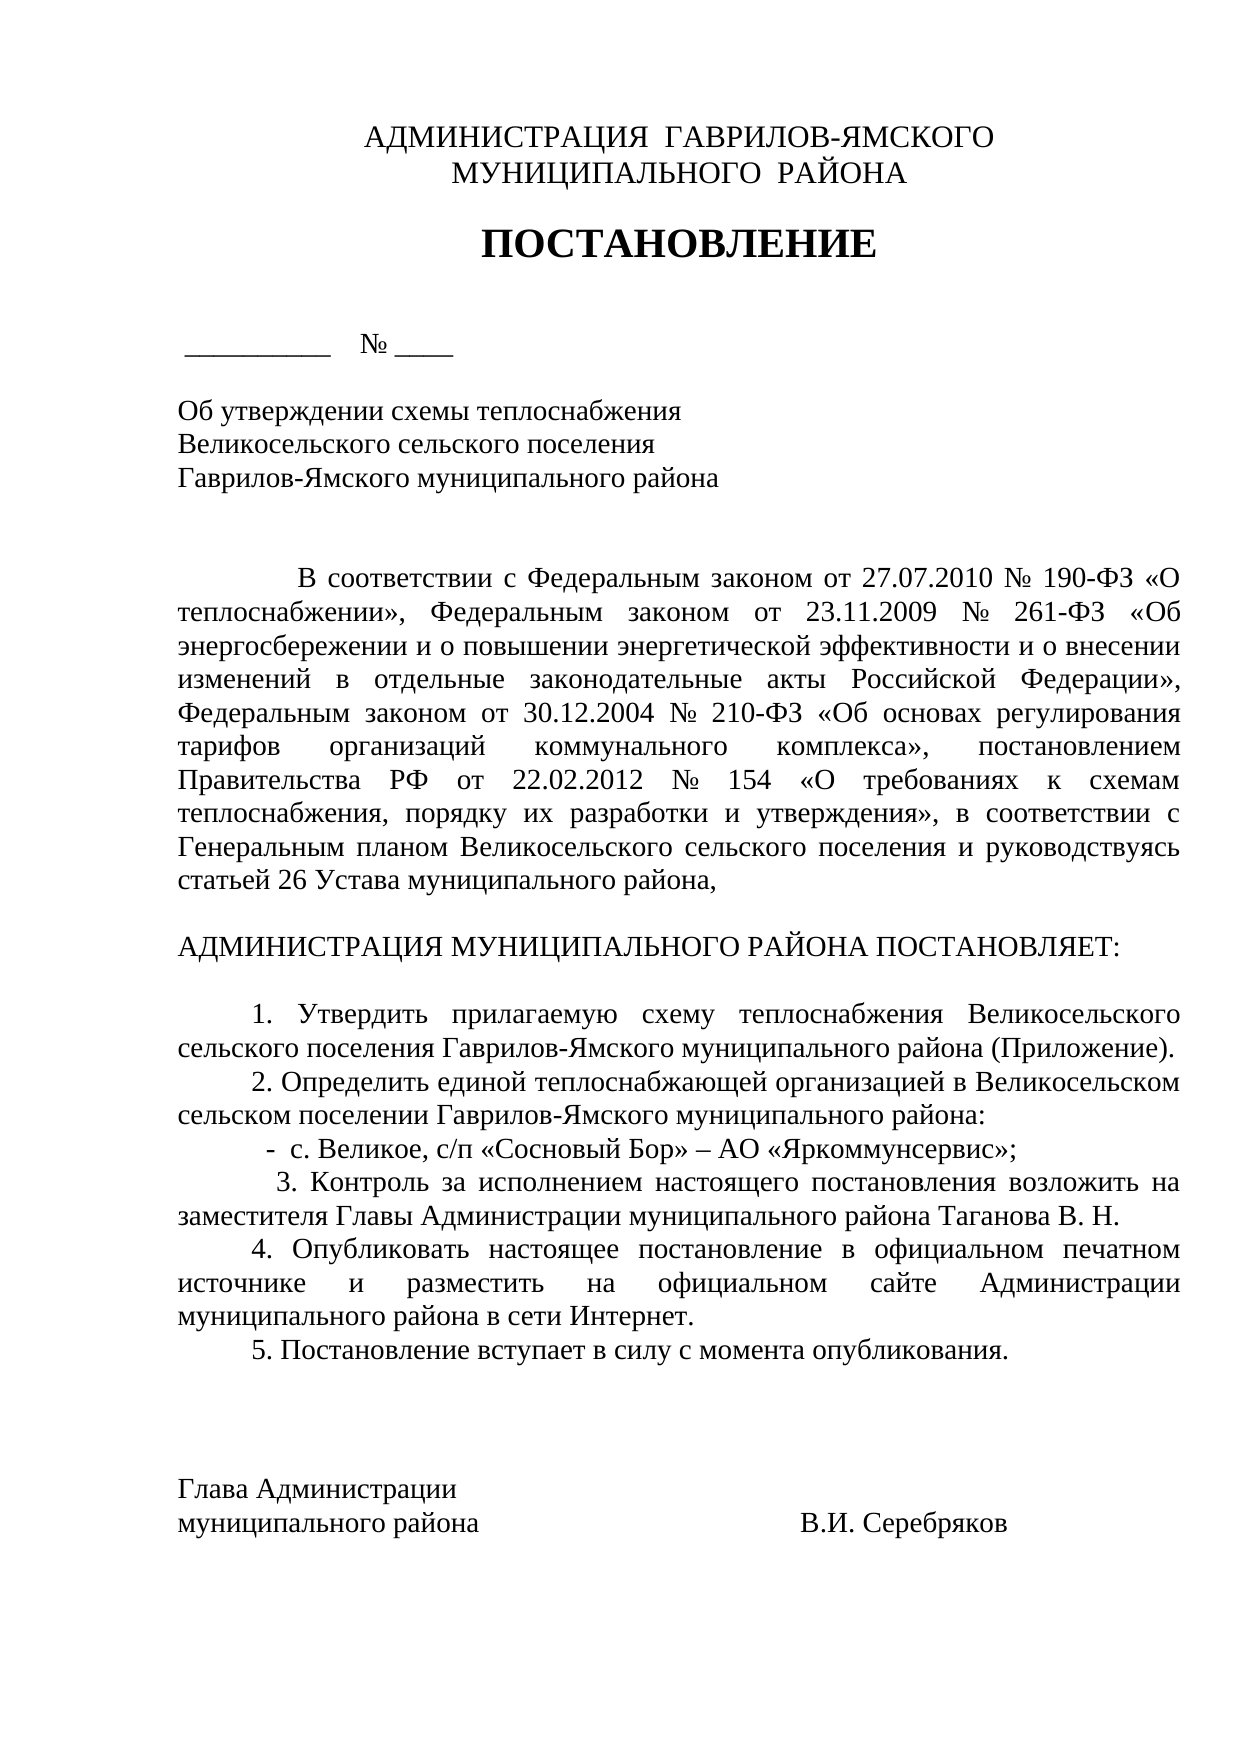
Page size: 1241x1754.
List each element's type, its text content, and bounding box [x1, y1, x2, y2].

text АДМИНИСТРАЦИЯ ГАВРИЛОВ-ЯМСКОГО [177, 118, 1181, 154]
text МУНИЦИПАЛЬНОГО РАЙОНА [177, 154, 1181, 190]
text Великосельского сельского поселения [177, 426, 1181, 460]
text Глава Администрации [177, 1472, 1181, 1505]
text 4. Опубликовать настоящее постановление в официальном печатном источнике и разместить на официальном сайте Администрации муниципального района в сети Интернет. [177, 1231, 1181, 1332]
text 2. Определить единой теплоснабжающей организацией в Великосельском сельском поселении Гаврилов-Ямского муниципального района: [177, 1064, 1181, 1131]
text Гаврилов-Ямского муниципального района [177, 460, 1181, 493]
text Об утверждении схемы теплоснабжения [177, 393, 1181, 426]
text ПОСТАНОВЛЕНИЕ [177, 218, 1181, 266]
text муниципального района В.И. Серебряков [177, 1505, 1181, 1539]
text 5. Постановление вступает в силу с момента опубликования. [177, 1332, 1181, 1366]
text 1. Утвердить прилагаемую схему теплоснабжения Великосельского сельского поселения Гаврилов-Ямского муниципального района (Приложение). [177, 997, 1181, 1064]
text - с. Великое, с/п «Сосновый Бор» – АО «Яркоммунсервис»; [177, 1131, 1181, 1164]
text В соответствии с Федеральным законом от 27.07.2010 № 190-ФЗ «О теплоснабжении», Федеральным законом от 23.11.2009 № 261-ФЗ «Об энергосбережении и о повышении энергетической эффективности и о внесении изменений в отдельные законодательные акты Российской Федерации», Федеральным законом от 30.12.2004 № 210-ФЗ «Об основах регулирования тарифов организаций коммунального комплекса», постановлением Правительства РФ от 22.02.2012 № 154 «О требованиях к схемам теплоснабжения, порядку их разработки и утверждения», в соответствии с Генеральным планом Великосельского сельского поселения и руководствуясь статьей 26 Устава муниципального района, [177, 561, 1181, 896]
text __________ № ____ [177, 326, 1181, 359]
text 3. Контроль за исполнением настоящего постановления возложить на заместителя Главы Администрации муниципального района Таганова В. Н. [177, 1164, 1181, 1231]
text АДМИНИСТРАЦИЯ МУНИЦИПАЛЬНОГО РАЙОНА ПОСТАНОВЛЯЕТ: [177, 929, 1181, 963]
